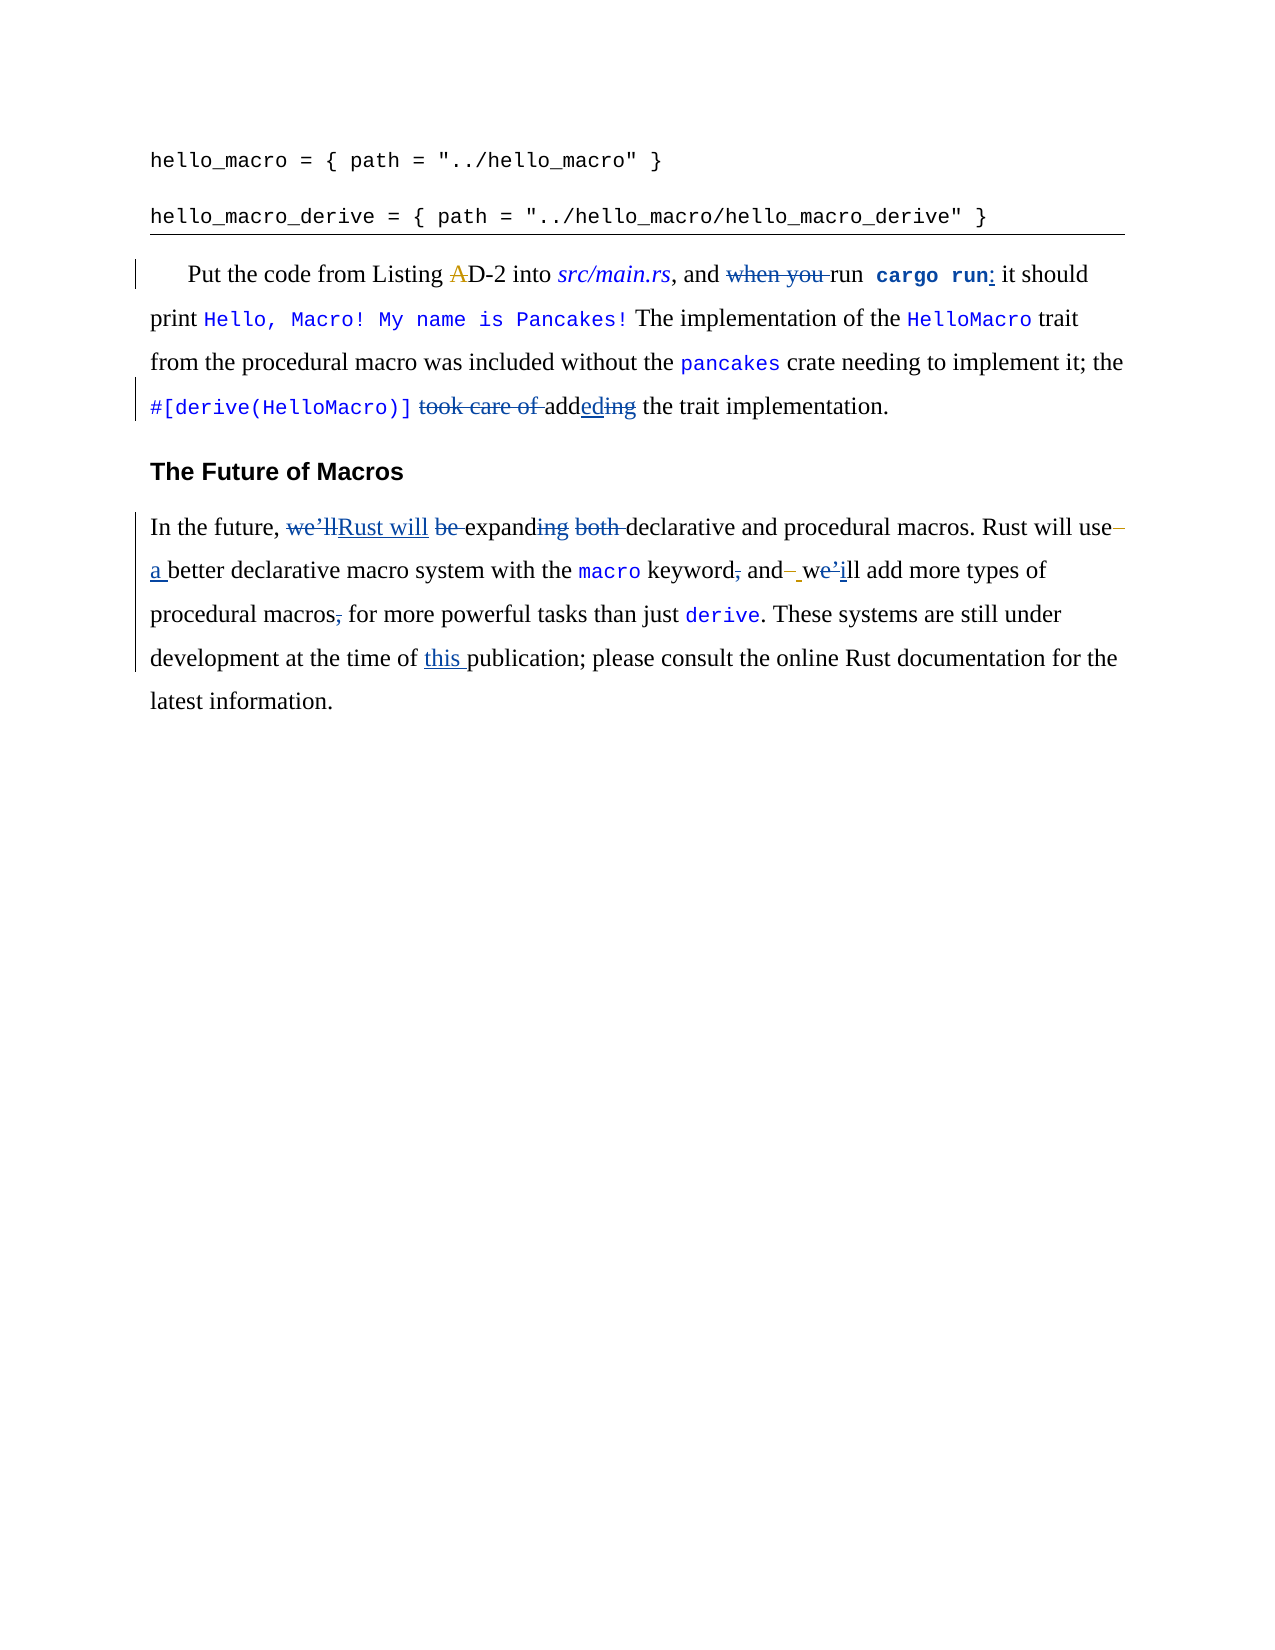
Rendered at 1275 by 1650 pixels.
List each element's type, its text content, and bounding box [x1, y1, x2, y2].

text In the future, expand declarative and procedural macros. Rust will usebetter declarative macro system with the macro keyword andwll add more types of procedural macros for more powerful tasks than just derive. These systems are still under development at the time of publication; please consult the online Rust documentation for the latest information. [150, 512, 1125, 715]
text hello_macro = { path = "../hello_macro" } [150, 150, 1125, 174]
text The Future of Macros [150, 456, 1125, 485]
text Put the code from Listing D-2 into src/main.rs, and run cargo run it should print Hello, Macro! My name is Pancakes! The implementation of the HelloMacro trait from the procedural macro was included without the pancakes crate needing to implement it; the #[derive(HelloMacro)] add the trait implementation. [150, 259, 1125, 421]
text hello_macro_derive = { path = "../hello_macro/hello_macro_derive" } [150, 206, 1125, 234]
